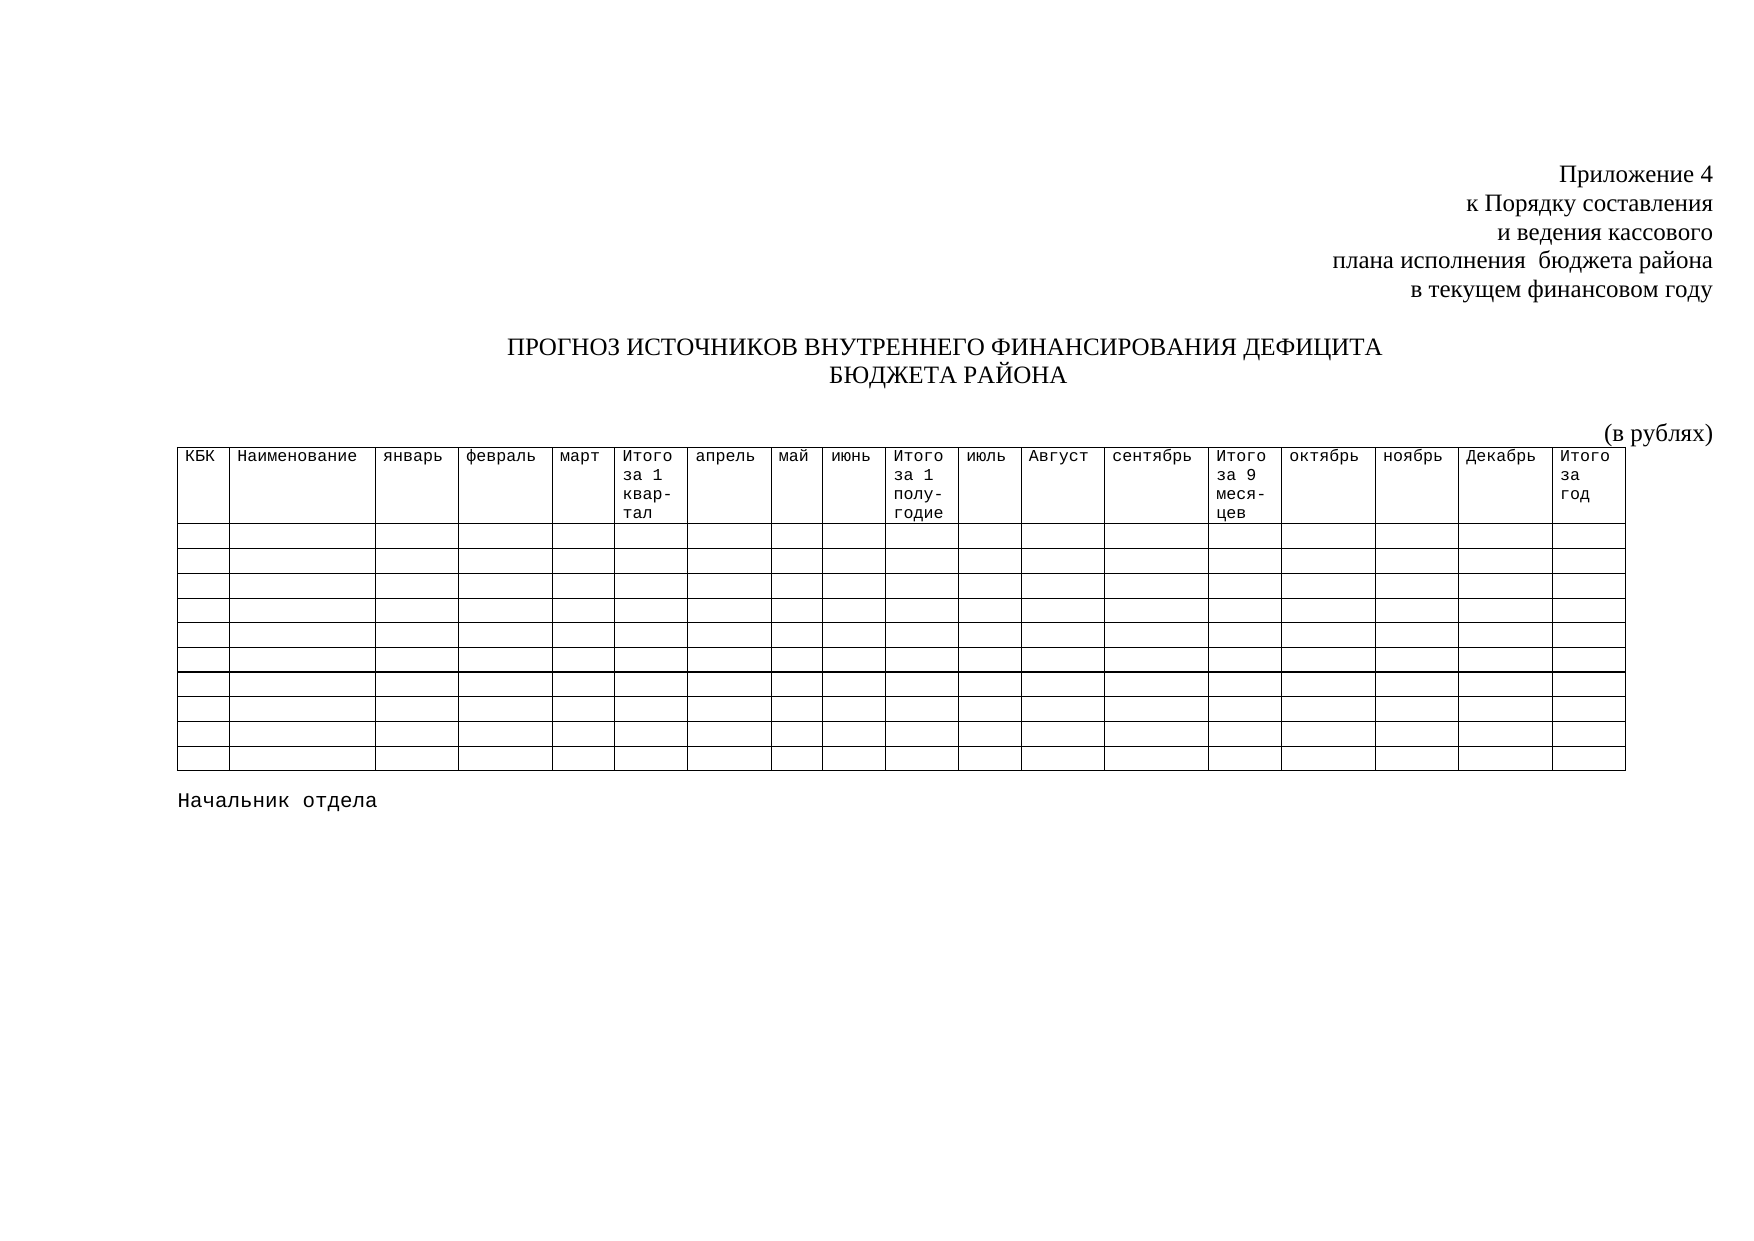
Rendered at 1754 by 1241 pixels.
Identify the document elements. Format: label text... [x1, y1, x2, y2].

table_cell [886, 574, 958, 597]
table_cell [886, 648, 958, 671]
table_cell [1105, 599, 1208, 622]
table_cell [1105, 648, 1208, 671]
table_cell [1105, 697, 1208, 721]
table_cell [823, 524, 885, 548]
table_cell [459, 549, 552, 573]
table_cell [1282, 673, 1375, 696]
table_cell [1022, 697, 1104, 721]
text к Порядку составления [177, 188, 1713, 217]
table_cell [1376, 722, 1458, 746]
table_cell [553, 574, 614, 597]
table_cell [1376, 648, 1458, 671]
table_cell [823, 747, 885, 770]
table_cell [1209, 697, 1281, 721]
table_cell [823, 648, 885, 671]
table_cell [1105, 549, 1208, 573]
table_cell [459, 623, 552, 647]
table_cell [1022, 549, 1104, 573]
table_cell [459, 722, 552, 746]
table_cell [1022, 599, 1104, 622]
table_cell [178, 697, 229, 721]
table_header июнь [823, 448, 885, 523]
table_cell [1282, 747, 1375, 770]
table_header июль [959, 448, 1021, 523]
table_header март [553, 448, 614, 523]
table_cell [959, 747, 1021, 770]
text БЮДЖЕТА РАЙОНА [177, 361, 1713, 389]
table_cell [553, 648, 614, 671]
table_cell [1376, 697, 1458, 721]
table_cell [688, 722, 771, 746]
table_cell [376, 524, 458, 548]
table_cell [459, 673, 552, 696]
table_cell [459, 697, 552, 721]
table_cell [886, 697, 958, 721]
table_cell [1209, 648, 1281, 671]
table_cell [615, 722, 687, 746]
table_cell [376, 722, 458, 746]
table_header КБК [178, 448, 229, 523]
table_header Итого за 9 меся- цев [1209, 448, 1281, 523]
table_cell [1282, 648, 1375, 671]
table_cell [1022, 574, 1104, 597]
table_cell [1459, 722, 1552, 746]
table_cell [1553, 623, 1625, 647]
table_cell [823, 623, 885, 647]
table_header сентябрь [1105, 448, 1208, 523]
table_cell [615, 574, 687, 597]
table_cell [688, 697, 771, 721]
table_header октябрь [1282, 448, 1375, 523]
table_cell [823, 697, 885, 721]
table_cell [615, 648, 687, 671]
table_cell [230, 747, 375, 770]
table_cell [959, 574, 1021, 597]
table_cell [376, 599, 458, 622]
table_cell [230, 623, 375, 647]
table_cell [553, 623, 614, 647]
table_cell [1553, 599, 1625, 622]
table_cell [1105, 574, 1208, 597]
table_cell [553, 673, 614, 696]
table_cell [1376, 623, 1458, 647]
table_cell [1022, 747, 1104, 770]
table_cell [1209, 549, 1281, 573]
table_cell [230, 722, 375, 746]
table_cell [772, 648, 822, 671]
table_cell [1282, 623, 1375, 647]
table_cell [772, 623, 822, 647]
table_cell [772, 549, 822, 573]
table_cell [688, 574, 771, 597]
table_cell [959, 599, 1021, 622]
table_header Итого за 1 полу- годие [886, 448, 958, 523]
table_cell [1459, 673, 1552, 696]
table_cell [178, 648, 229, 671]
table_cell [886, 747, 958, 770]
text плана исполнения бюджета района [177, 246, 1713, 274]
table_cell [1553, 648, 1625, 671]
table_cell [230, 697, 375, 721]
table_cell [1376, 673, 1458, 696]
table_cell [1022, 524, 1104, 548]
table_cell [178, 673, 229, 696]
table_header Итого за 1 квар- тал [615, 448, 687, 523]
table_cell [1105, 747, 1208, 770]
table_cell [1209, 722, 1281, 746]
table_cell [886, 549, 958, 573]
table_cell [1553, 697, 1625, 721]
table_header Наименование [230, 448, 375, 523]
table_cell [1376, 599, 1458, 622]
table_cell [376, 574, 458, 597]
table_cell [615, 747, 687, 770]
text ПРОГНОЗ ИСТОЧНИКОВ ВНУТРЕННЕГО ФИНАНСИРОВАНИЯ ДЕФИЦИТА [177, 332, 1713, 361]
table_cell [886, 524, 958, 548]
table_cell [772, 524, 822, 548]
table_header февраль [459, 448, 552, 523]
table_cell [1282, 599, 1375, 622]
table_cell [688, 648, 771, 671]
table_cell [376, 697, 458, 721]
table_cell [376, 673, 458, 696]
table_header Декабрь [1459, 448, 1552, 523]
table_cell [553, 722, 614, 746]
table_cell [178, 747, 229, 770]
table_cell [615, 673, 687, 696]
table_cell [1105, 623, 1208, 647]
table_cell [178, 722, 229, 746]
table_cell [1022, 648, 1104, 671]
table_cell [959, 697, 1021, 721]
table_header Август [1022, 448, 1104, 523]
table_cell [1459, 648, 1552, 671]
table_cell [178, 599, 229, 622]
table_cell [615, 599, 687, 622]
table_cell [230, 673, 375, 696]
table_cell [376, 747, 458, 770]
table_cell [459, 599, 552, 622]
table_cell [230, 648, 375, 671]
table_cell [1209, 673, 1281, 696]
table_cell [959, 623, 1021, 647]
table_cell [1459, 599, 1552, 622]
table_cell [178, 574, 229, 597]
table_cell [615, 623, 687, 647]
table_cell [1105, 524, 1208, 548]
table_cell [772, 673, 822, 696]
table_cell [1105, 673, 1208, 696]
table_cell [376, 648, 458, 671]
table_cell [230, 574, 375, 597]
table_cell [1553, 673, 1625, 696]
table_cell [1209, 623, 1281, 647]
table_cell [1209, 524, 1281, 548]
table_header апрель [688, 448, 771, 523]
table_cell [459, 574, 552, 597]
table_cell [688, 673, 771, 696]
table_header Итого за год [1553, 448, 1625, 523]
table_cell [772, 722, 822, 746]
table_cell [1282, 524, 1375, 548]
table_cell [178, 549, 229, 573]
table_cell [1022, 623, 1104, 647]
table_cell [823, 722, 885, 746]
table_cell [230, 599, 375, 622]
table_header ноябрь [1376, 448, 1458, 523]
table_cell [1376, 524, 1458, 548]
table_cell [959, 549, 1021, 573]
table_cell [553, 599, 614, 622]
table_cell [376, 623, 458, 647]
table_cell [1209, 574, 1281, 597]
table_cell [553, 697, 614, 721]
table_cell [1282, 697, 1375, 721]
table_cell [886, 599, 958, 622]
table_cell [1459, 524, 1552, 548]
table_cell [688, 747, 771, 770]
table_cell [1459, 574, 1552, 597]
table_cell [959, 722, 1021, 746]
table_cell [230, 549, 375, 573]
table_cell [1459, 549, 1552, 573]
table_header январь [376, 448, 458, 523]
table_cell [1282, 549, 1375, 573]
table_cell [688, 599, 771, 622]
table_cell [553, 747, 614, 770]
text (в рублях) [177, 418, 1713, 447]
table_cell [1209, 599, 1281, 622]
table_cell [178, 524, 229, 548]
table_cell [1553, 549, 1625, 573]
table_cell [615, 697, 687, 721]
table_cell [1209, 747, 1281, 770]
table_cell [459, 648, 552, 671]
table_cell [459, 747, 552, 770]
table_cell [886, 722, 958, 746]
table_cell [459, 524, 552, 548]
table_cell [615, 549, 687, 573]
table_cell [823, 574, 885, 597]
table_cell [1376, 549, 1458, 573]
table_cell [1553, 574, 1625, 597]
table_cell [553, 549, 614, 573]
table_cell [688, 623, 771, 647]
table_cell [1553, 722, 1625, 746]
table_cell [230, 524, 375, 548]
table_cell [1022, 673, 1104, 696]
table_cell [1282, 574, 1375, 597]
table_cell [823, 549, 885, 573]
table_cell [772, 599, 822, 622]
text и ведения кассового [177, 217, 1713, 246]
text Приложение 4 [177, 159, 1713, 188]
table_cell [178, 623, 229, 647]
table_cell [886, 623, 958, 647]
table_cell [615, 524, 687, 548]
table_cell [1376, 574, 1458, 597]
table_cell [959, 648, 1021, 671]
table_cell [1459, 747, 1552, 770]
table_cell [772, 574, 822, 597]
table_cell [823, 599, 885, 622]
table_cell [959, 524, 1021, 548]
table_cell [553, 524, 614, 548]
table_cell [1376, 747, 1458, 770]
table_header май [772, 448, 822, 523]
text Начальник отдела [177, 790, 1713, 814]
table_cell [772, 747, 822, 770]
table_cell [886, 673, 958, 696]
text в текущем финансовом году [177, 274, 1713, 303]
table_cell [823, 673, 885, 696]
table_cell [376, 549, 458, 573]
table_cell [1022, 722, 1104, 746]
table_cell [688, 524, 771, 548]
table_cell [688, 549, 771, 573]
table_cell [1459, 697, 1552, 721]
table_cell [772, 697, 822, 721]
table_cell [959, 673, 1021, 696]
table_cell [1553, 747, 1625, 770]
table_cell [1105, 722, 1208, 746]
table_cell [1282, 722, 1375, 746]
table_cell [1553, 524, 1625, 548]
table_cell [1459, 623, 1552, 647]
